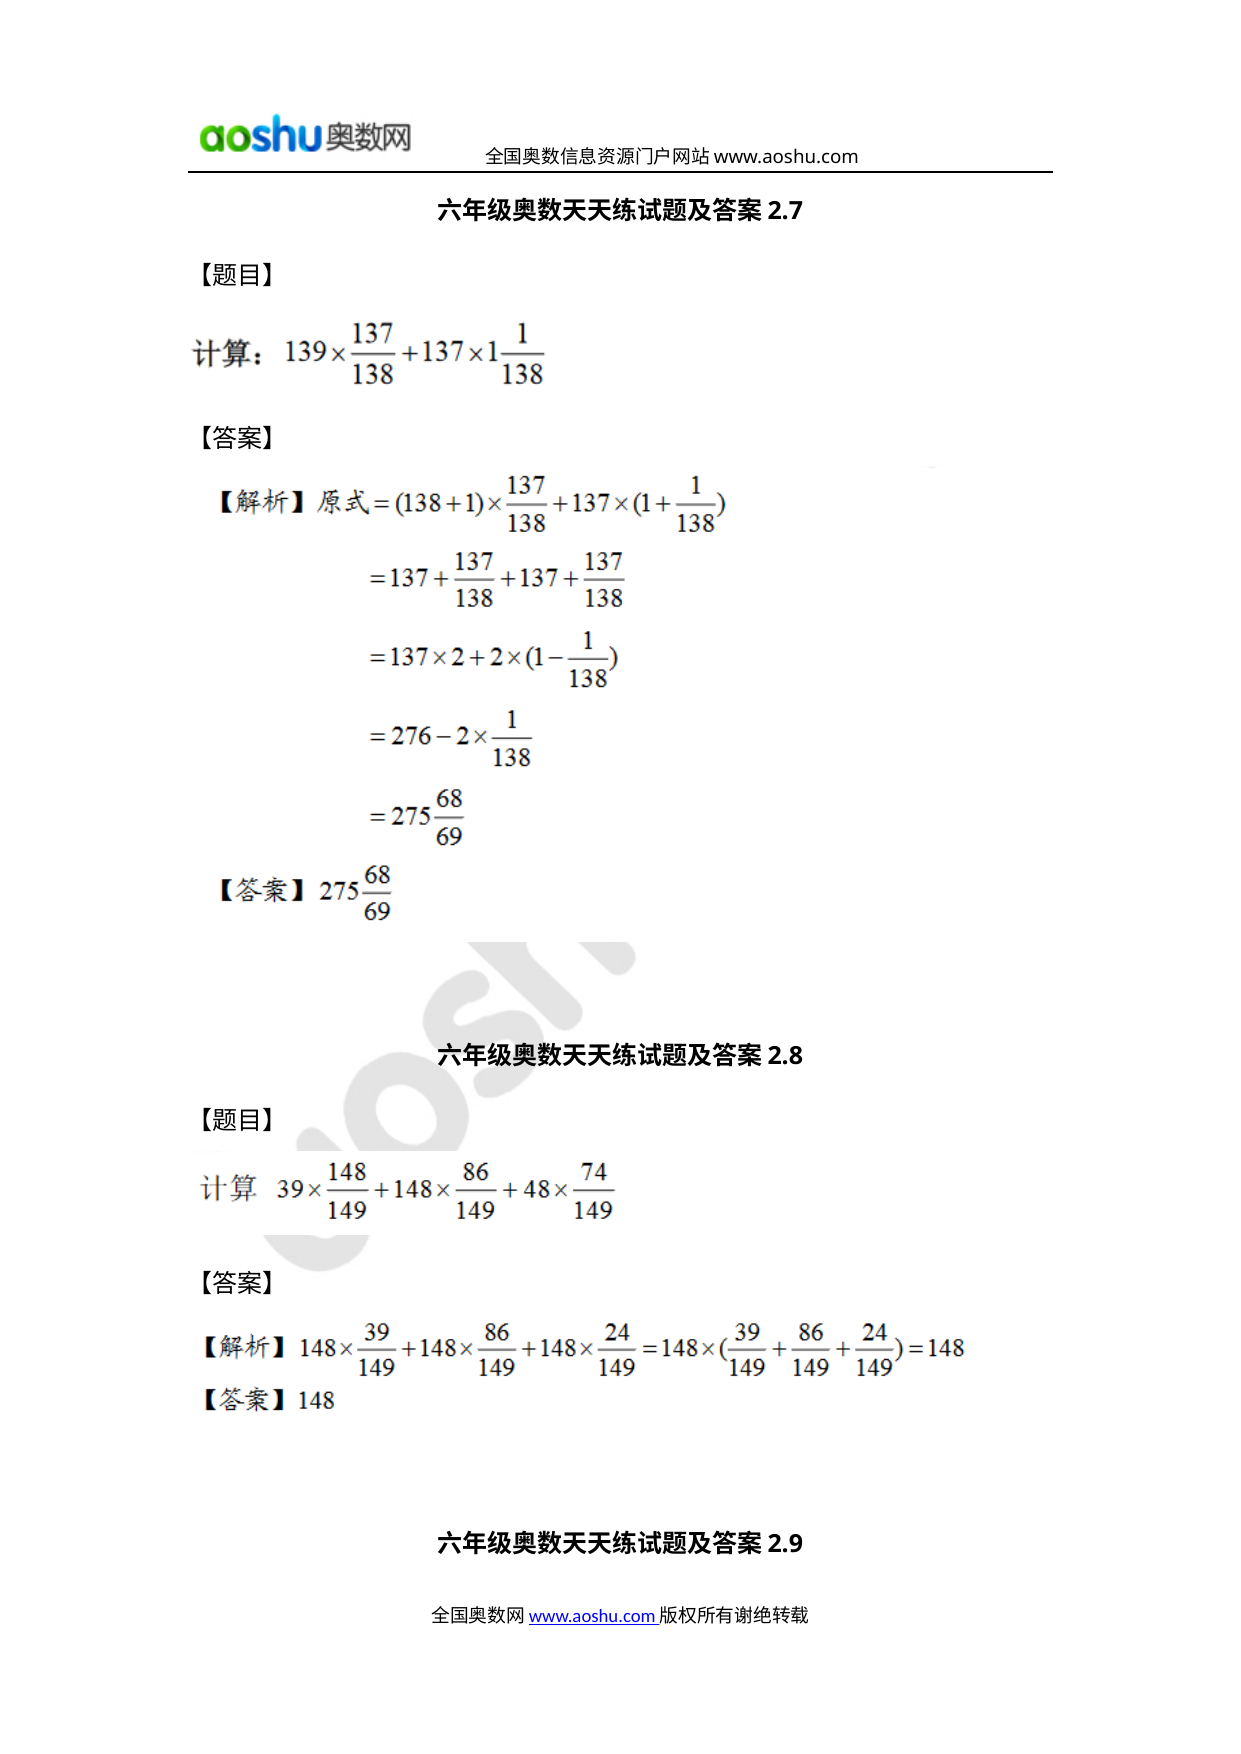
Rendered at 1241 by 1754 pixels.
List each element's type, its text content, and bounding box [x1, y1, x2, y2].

picture [187, 1151, 1053, 1249]
text 六年级奥数天天练试题及答案2.8 [187, 1021, 1053, 1086]
text 【题目】 [187, 241, 1053, 306]
text 【答案】 [187, 1249, 1053, 1313]
picture [187, 306, 1053, 396]
text 【题目】 [187, 1086, 1053, 1151]
text 【答案】 [187, 404, 1053, 468]
picture [187, 1313, 1053, 1426]
picture [187, 468, 1053, 1021]
text 六年级奥数天天练试题及答案2.9 [187, 1509, 1053, 1574]
text 六年级奥数天天练试题及答案2.7 [187, 176, 1053, 241]
picture [187, 88, 485, 164]
